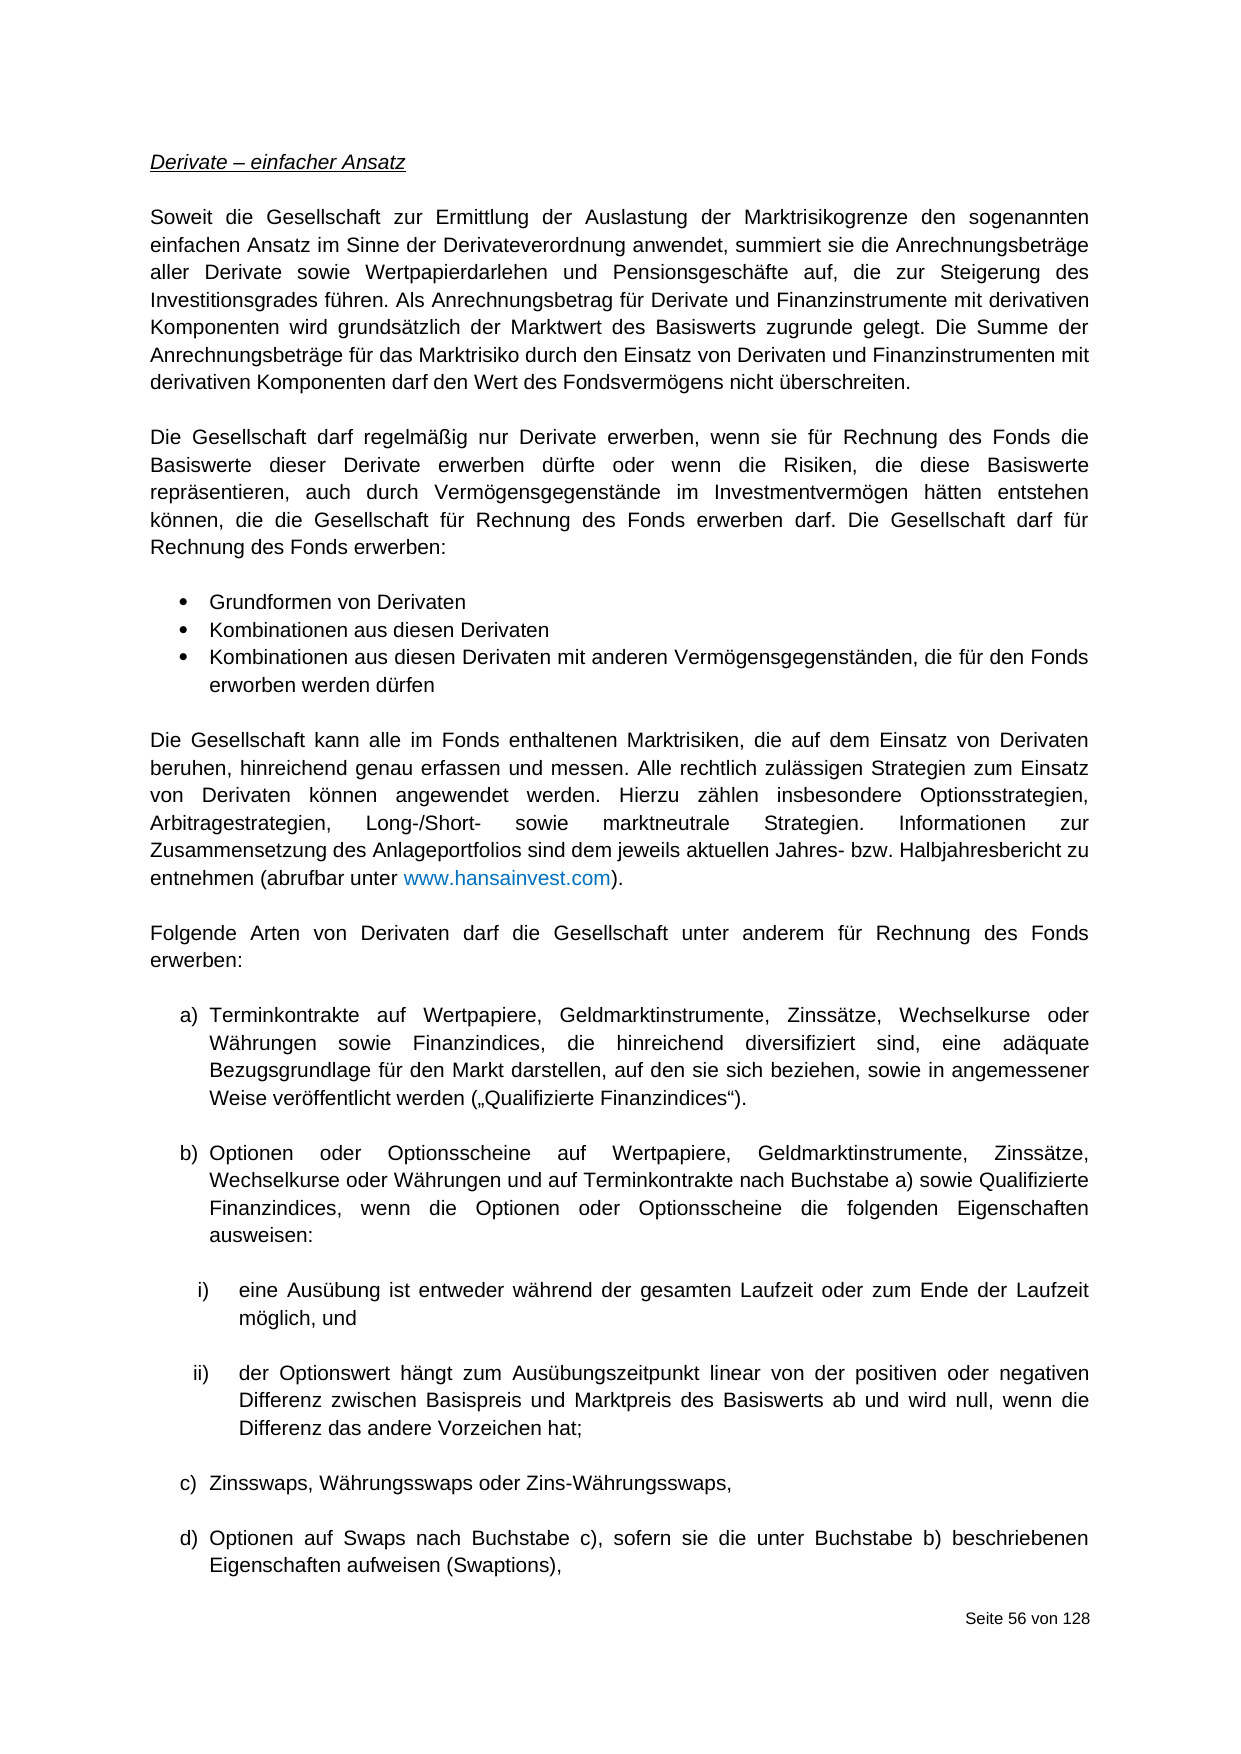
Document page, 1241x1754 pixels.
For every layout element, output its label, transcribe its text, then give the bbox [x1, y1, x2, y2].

list Kombinationen aus diesen Derivaten [179, 618, 1090, 642]
text Soweit die Gesellschaft zur Ermittlung der Auslastung der Marktrisikogrenze den sogenannten einfachen Ansatz im Sinne der Derivateverordnung anwendet, summiert sie die Anrechnungsbeträge aller Derivate sowie Wertpapierdarlehen und Pensionsgeschäfte auf, die zur Steigerung des Investitionsgrades führen. Als Anrechnungsbetrag für Derivate und Finanzinstrumente mit derivativen Komponenten wird grundsätzlich der Marktwert des Basiswerts zugrunde gelegt. Die Summe der Anrechnungsbeträge für das Marktrisiko durch den Einsatz von Derivaten und Finanzinstrumenten mit derivativen Komponenten darf den Wert des Fondsvermögens nicht überschreiten. [150, 205, 1090, 394]
text Derivate – einfacher Ansatz [150, 150, 1090, 174]
list Optionen auf Swaps nach Buchstabe c), sofern sie die unter Buchstabe b) beschriebenen Eigenschaften aufweisen (Swaptions), [179, 1525, 1090, 1577]
list Kombinationen aus diesen Derivaten mit anderen Vermögensgegenständen, die für den Fonds erworben werden dürfen [179, 645, 1090, 697]
text Die Gesellschaft darf regelmäßig nur Derivate erwerben, wenn sie für Rechnung des Fonds die Basiswerte dieser Derivate erwerben dürfte oder wenn die Risiken, die diese Basiswerte repräsentieren, auch durch Vermögensgegenstände im Investmentvermögen hätten entstehen können, die die Gesellschaft für Rechnung des Fonds erwerben darf. Die Gesellschaft darf für Rechnung des Fonds erwerben: [150, 425, 1090, 559]
list Optionen oder Optionsscheine auf Wertpapiere, Geldmarktinstrumente, Zinssätze, Wechselkurse oder Währungen und auf Terminkontrakte nach Buchstabe a) sowie Qualifizierte Finanzindices, wenn die Optionen oder Optionsscheine die folgenden Eigenschaften ausweisen: [179, 1140, 1090, 1247]
list Terminkontrakte auf Wertpapiere, Geldmarktinstrumente, Zinssätze, Wechselkurse oder Währungen sowie Finanzindices, die hinreichend diversifiziert sind, eine adäquate Bezugsgrundlage für den Markt darstellen, auf den sie sich beziehen, sowie in angemessener Weise veröffentlicht werden („Qualifizierte Finanzindices“). [179, 1003, 1090, 1109]
list Zinsswaps, Währungsswaps oder Zins-Währungsswaps, [179, 1470, 1090, 1494]
text Die Gesellschaft kann alle im Fonds enthaltenen Marktrisiken, die auf dem Einsatz von Derivaten beruhen, hinreichend genau erfassen und messen. Alle rechtlich zulässigen Strategien zum Einsatz von Derivaten können angewendet werden. Hierzu zählen insbesondere Optionsstrategien, Arbitragestrategien, Long-/Short- sowie marktneutrale Strategien. Informationen zur Zusammensetzung des Anlageportfolios sind dem jeweils aktuellen Jahres- bzw. Halbjahresbericht zu entnehmen (abrufbar unter www.hansainvest.com). [150, 728, 1090, 889]
list der Optionswert hängt zum Ausübungszeitpunkt linear von der positiven oder negativen Differenz zwischen Basispreis und Marktpreis des Basiswerts ab und wird null, wenn die Differenz das andere Vorzeichen hat; [209, 1360, 1090, 1439]
list Grundformen von Derivaten [179, 590, 1090, 614]
list eine Ausübung ist entweder während der gesamten Laufzeit oder zum Ende der Laufzeit möglich, und [209, 1278, 1090, 1329]
text Folgende Arten von Derivaten darf die Gesellschaft unter anderem für Rechnung des Fonds erwerben: [150, 920, 1090, 972]
